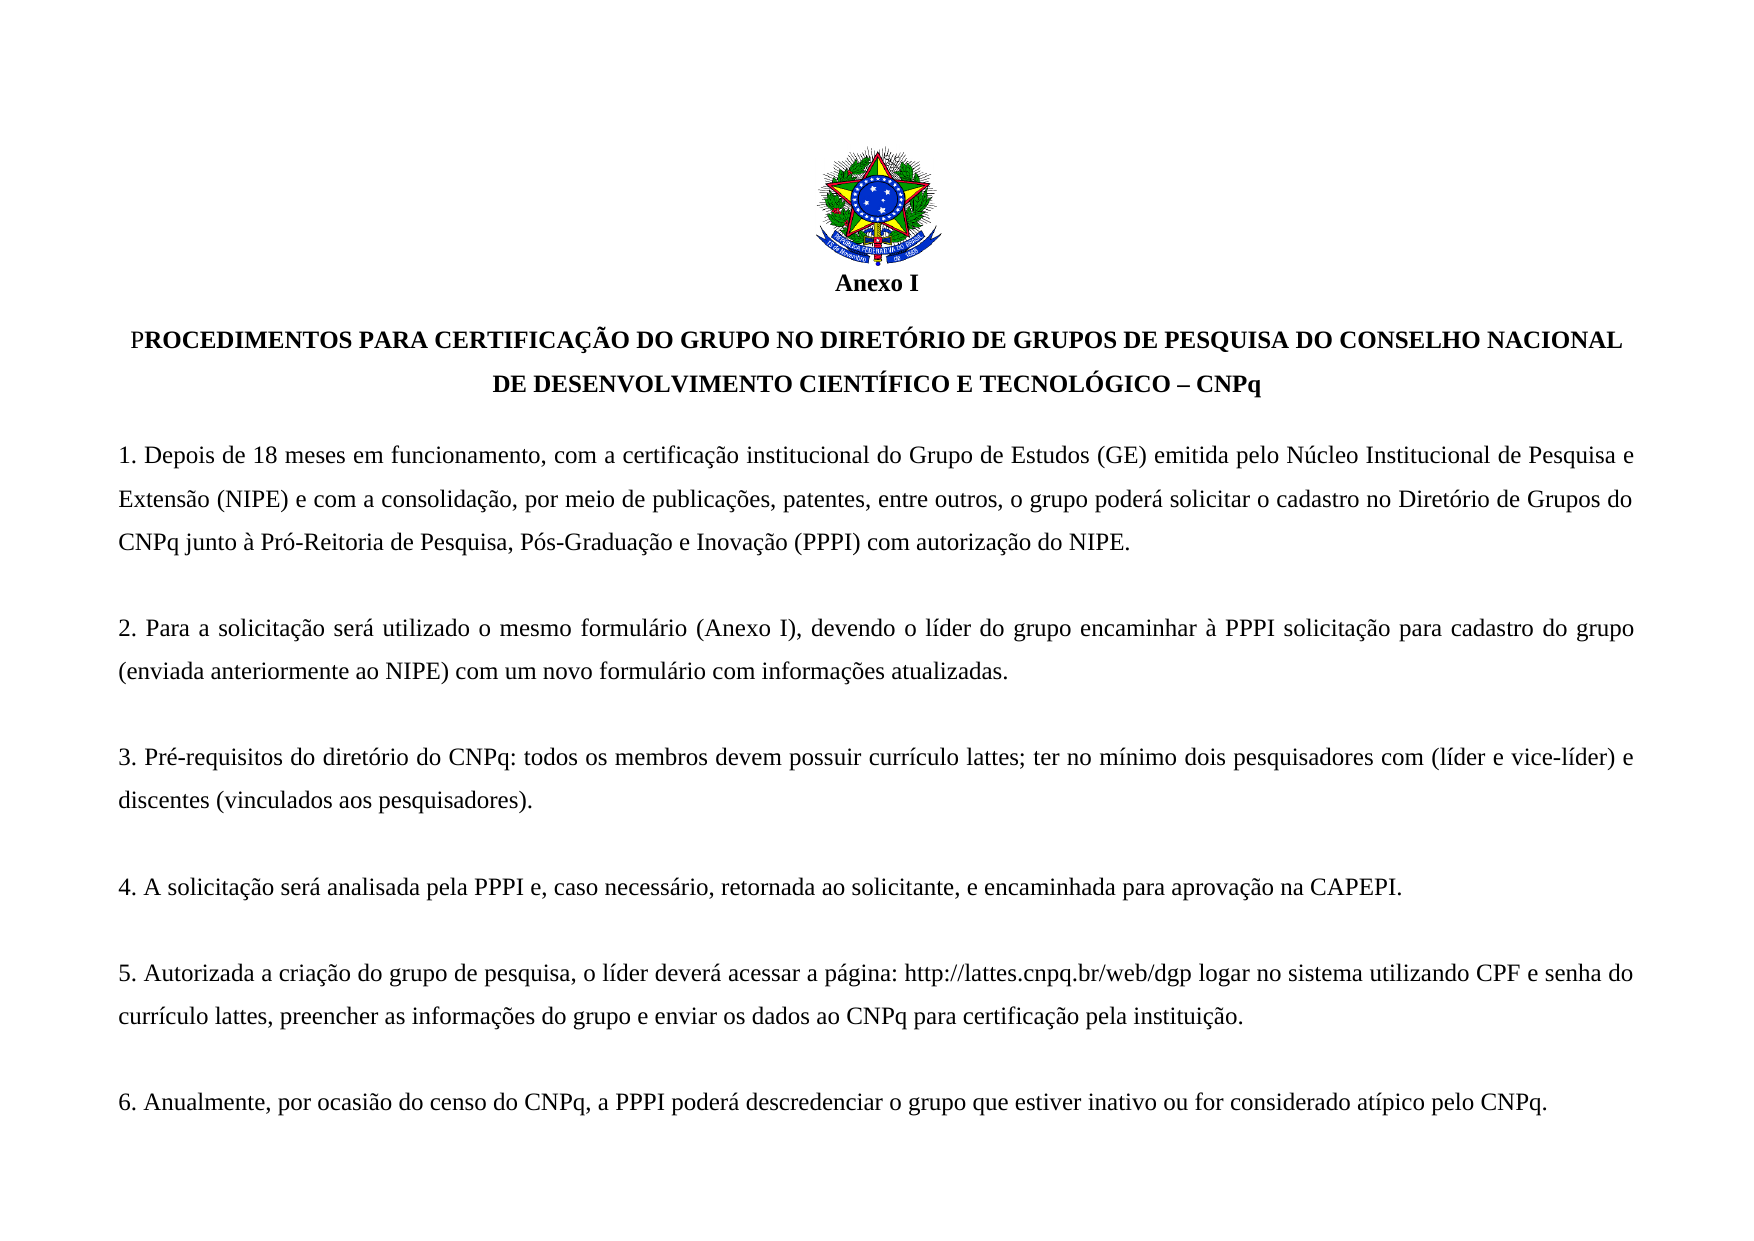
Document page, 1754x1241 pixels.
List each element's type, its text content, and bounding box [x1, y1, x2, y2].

text 2. Para a solicitação será utilizado o mesmo formulário (Anexo I), devendo o líder do grupo encaminhar à PPPI solicitação para cadastro do grupo (enviada anteriormente ao NIPE) com um novo formulário com informações atualizadas. [118, 613, 1636, 685]
picture [809, 144, 945, 268]
text 5. Autorizada a criação do grupo de pesquisa, o líder deverá acessar a página: http://lattes.cnpq.br/web/dgp logar no sistema utilizando CPF e senha do currículo lattes, preencher as informações do grupo e enviar os dados ao CNPq para certificação pela instituição. [118, 958, 1636, 1030]
text Anexo I [118, 268, 1636, 297]
text 1. Depois de 18 meses em funcionamento, com a certificação institucional do Grupo de Estudos (GE) emitida pelo Núcleo Institucional de Pesquisa e Extensão (NIPE) e com a consolidação, por meio de publicações, patentes, entre outros, o grupo poderá solicitar o cadastro no Diretório de Grupos do CNPq junto à Pró-Reitoria de Pesquisa, Pós-Graduação e Inovação (PPPI) com autorização do NIPE. [118, 441, 1636, 556]
text 3. Pré-requisitos do diretório do CNPq: todos os membros devem possuir currículo lattes; ter no mínimo dois pesquisadores com (líder e vice-líder) e discentes (vinculados aos pesquisadores). [118, 742, 1636, 814]
text PROCEDIMENTOS PARA CERTIFICAÇÃO DO GRUPO NO DIRETÓRIO DE GRUPOS DE PESQUISA DO CONSELHO NACIONAL DE DESENVOLVIMENTO CIENTÍFICO E TECNOLÓGICO – CNPq [118, 326, 1636, 397]
text 6. Anualmente, por ocasião do censo do CNPq, a PPPI poderá descredenciar o grupo que estiver inativo ou for considerado atípico pelo CNPq. [118, 1087, 1636, 1116]
text 4. A solicitação será analisada pela PPPI e, caso necessário, retornada ao solicitante, e encaminhada para aprovação na CAPEPI. [118, 872, 1636, 901]
